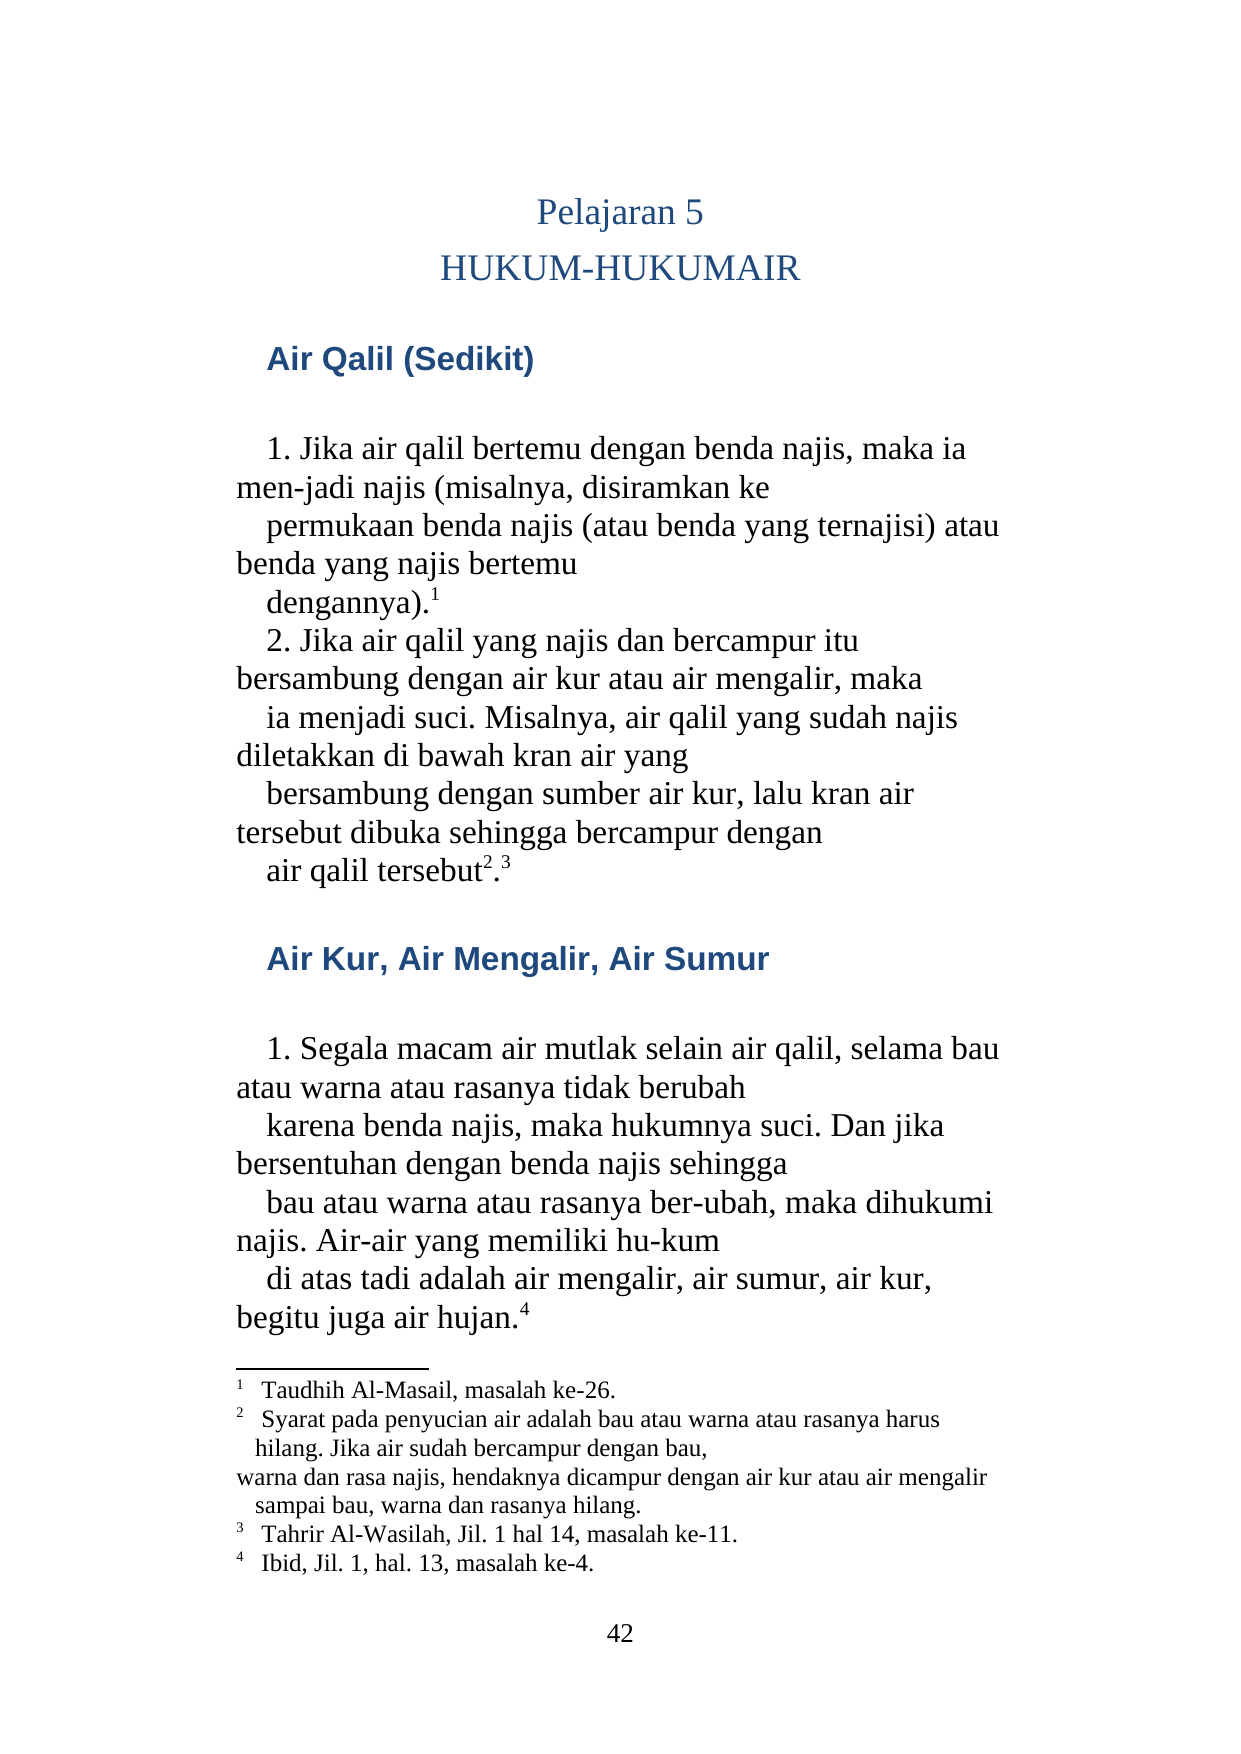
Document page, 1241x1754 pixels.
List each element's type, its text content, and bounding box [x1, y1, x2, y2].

text 2. Jika air qalil yang najis dan bercampur itu bersambung dengan air kur atau air mengalir, maka [236, 620, 1004, 697]
text ia menjadi suci. Misalnya, air qalil yang sudah najis diletakkan di bawah kran air yang [236, 697, 1004, 773]
subtitle HUKUM-HUKUMAIR [236, 245, 1004, 288]
subtitle Air Qalil (Sedikit) [236, 339, 1004, 378]
subtitle Air Kur, Air Mengalir, Air Sumur [236, 939, 1004, 978]
text karena benda najis, maka hukumnya suci. Dan jika bersentuhan dengan benda najis sehingga [236, 1105, 1004, 1182]
text bersambung dengan sumber air kur, lalu kran air tersebut dibuka sehingga bercampur dengan [236, 773, 1004, 850]
text bau atau warna atau rasanya ber-ubah, maka dihukumi najis. Air-air yang memiliki hu-kum [236, 1182, 1004, 1259]
text 1. Jika air qalil bertemu dengan benda najis, maka ia men-jadi najis (misalnya, disiramkan ke [236, 428, 1004, 505]
subtitle Pelajaran 5 [236, 190, 1004, 233]
text dengannya). [236, 582, 1004, 620]
text permukaan benda najis (atau benda yang ternajisi) atau benda yang najis bertemu [236, 505, 1004, 582]
text 1. Segala macam air mutlak selain air qalil, selama bau atau warna atau rasanya tidak berubah [236, 1029, 1004, 1105]
text di atas tadi adalah air mengalir, air sumur, air kur, begitu juga air hujan. [236, 1259, 1004, 1335]
text air qalil tersebut. [236, 850, 1004, 888]
